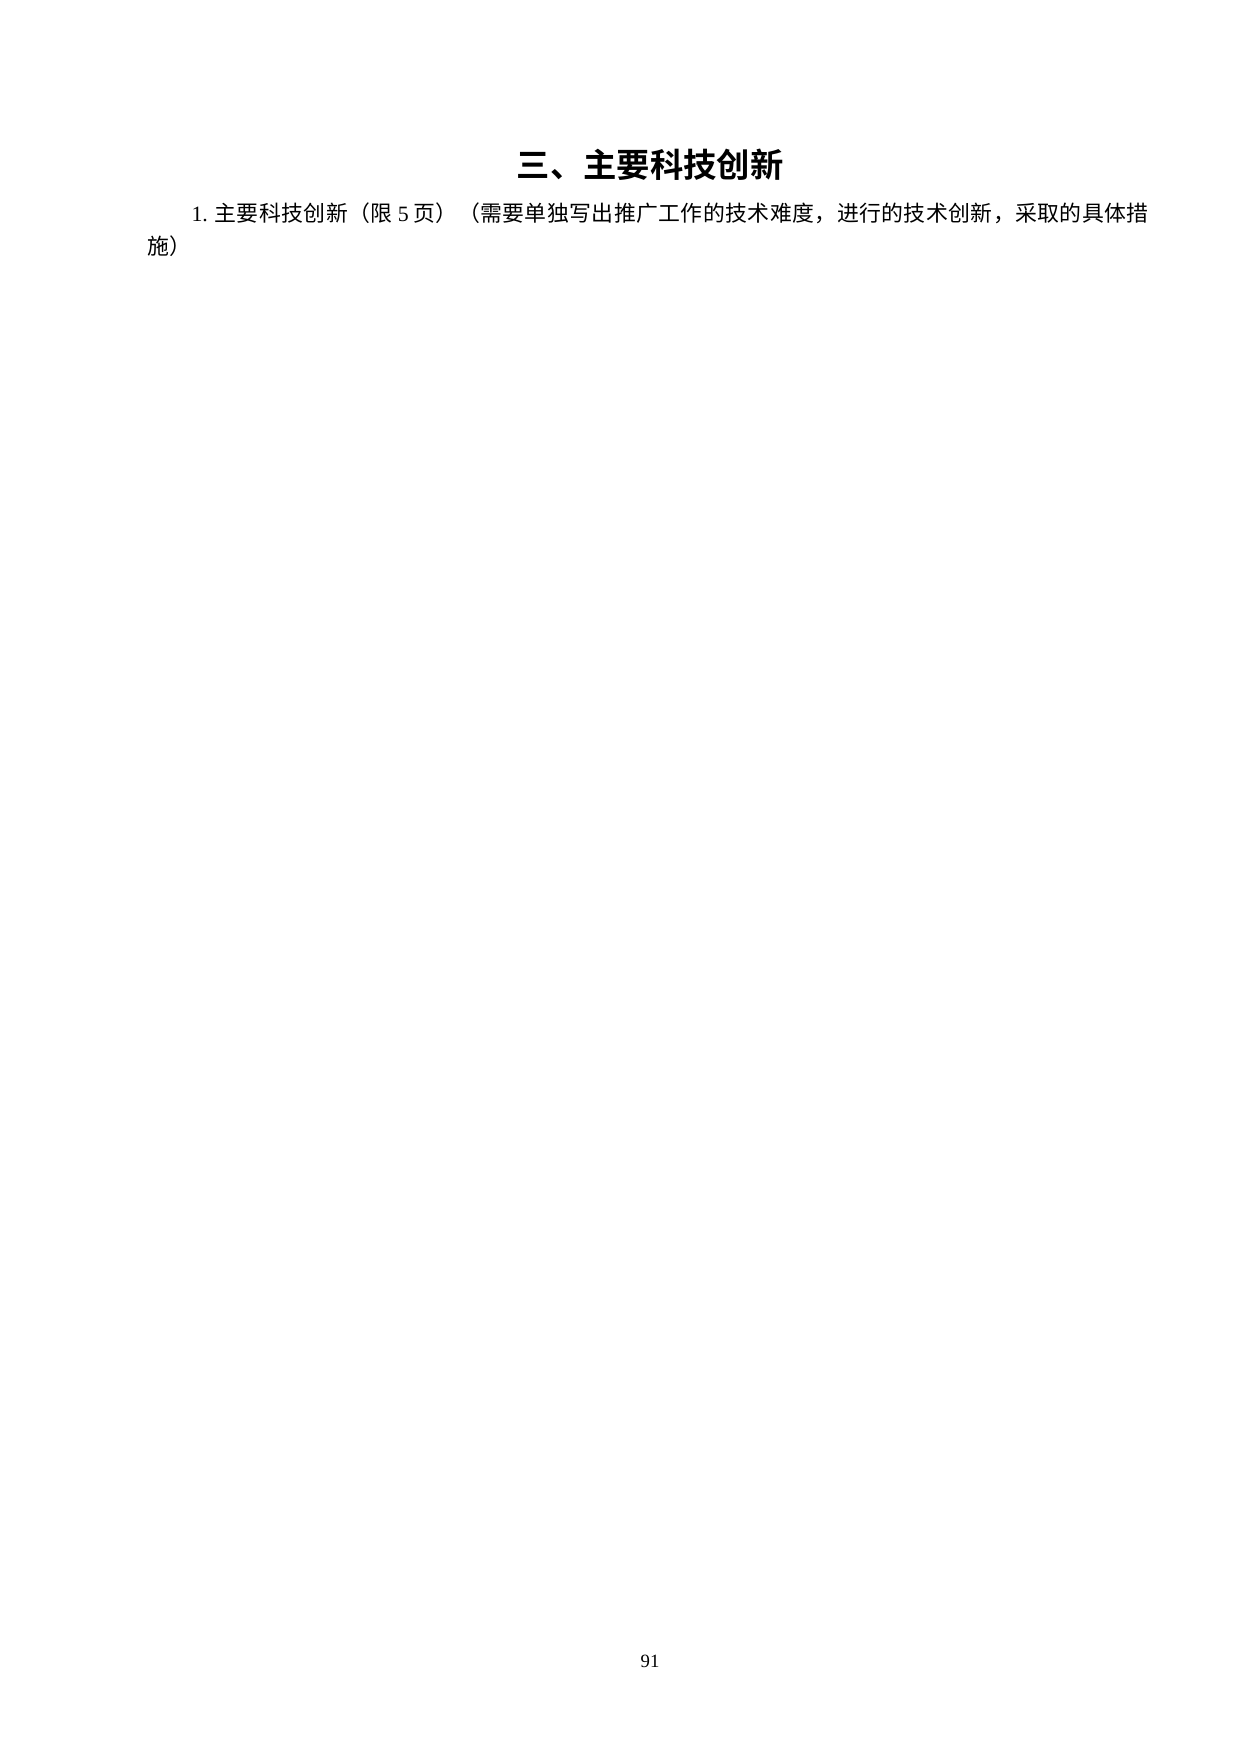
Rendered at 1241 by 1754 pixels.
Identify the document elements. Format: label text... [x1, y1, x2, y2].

subtitle 三、主要科技创新 [148, 131, 1152, 196]
text 1. 主要科技创新（限5页）（需要单独写出推广工作的技术难度，进行的技术创新，采取的具体措施） [148, 196, 1152, 261]
